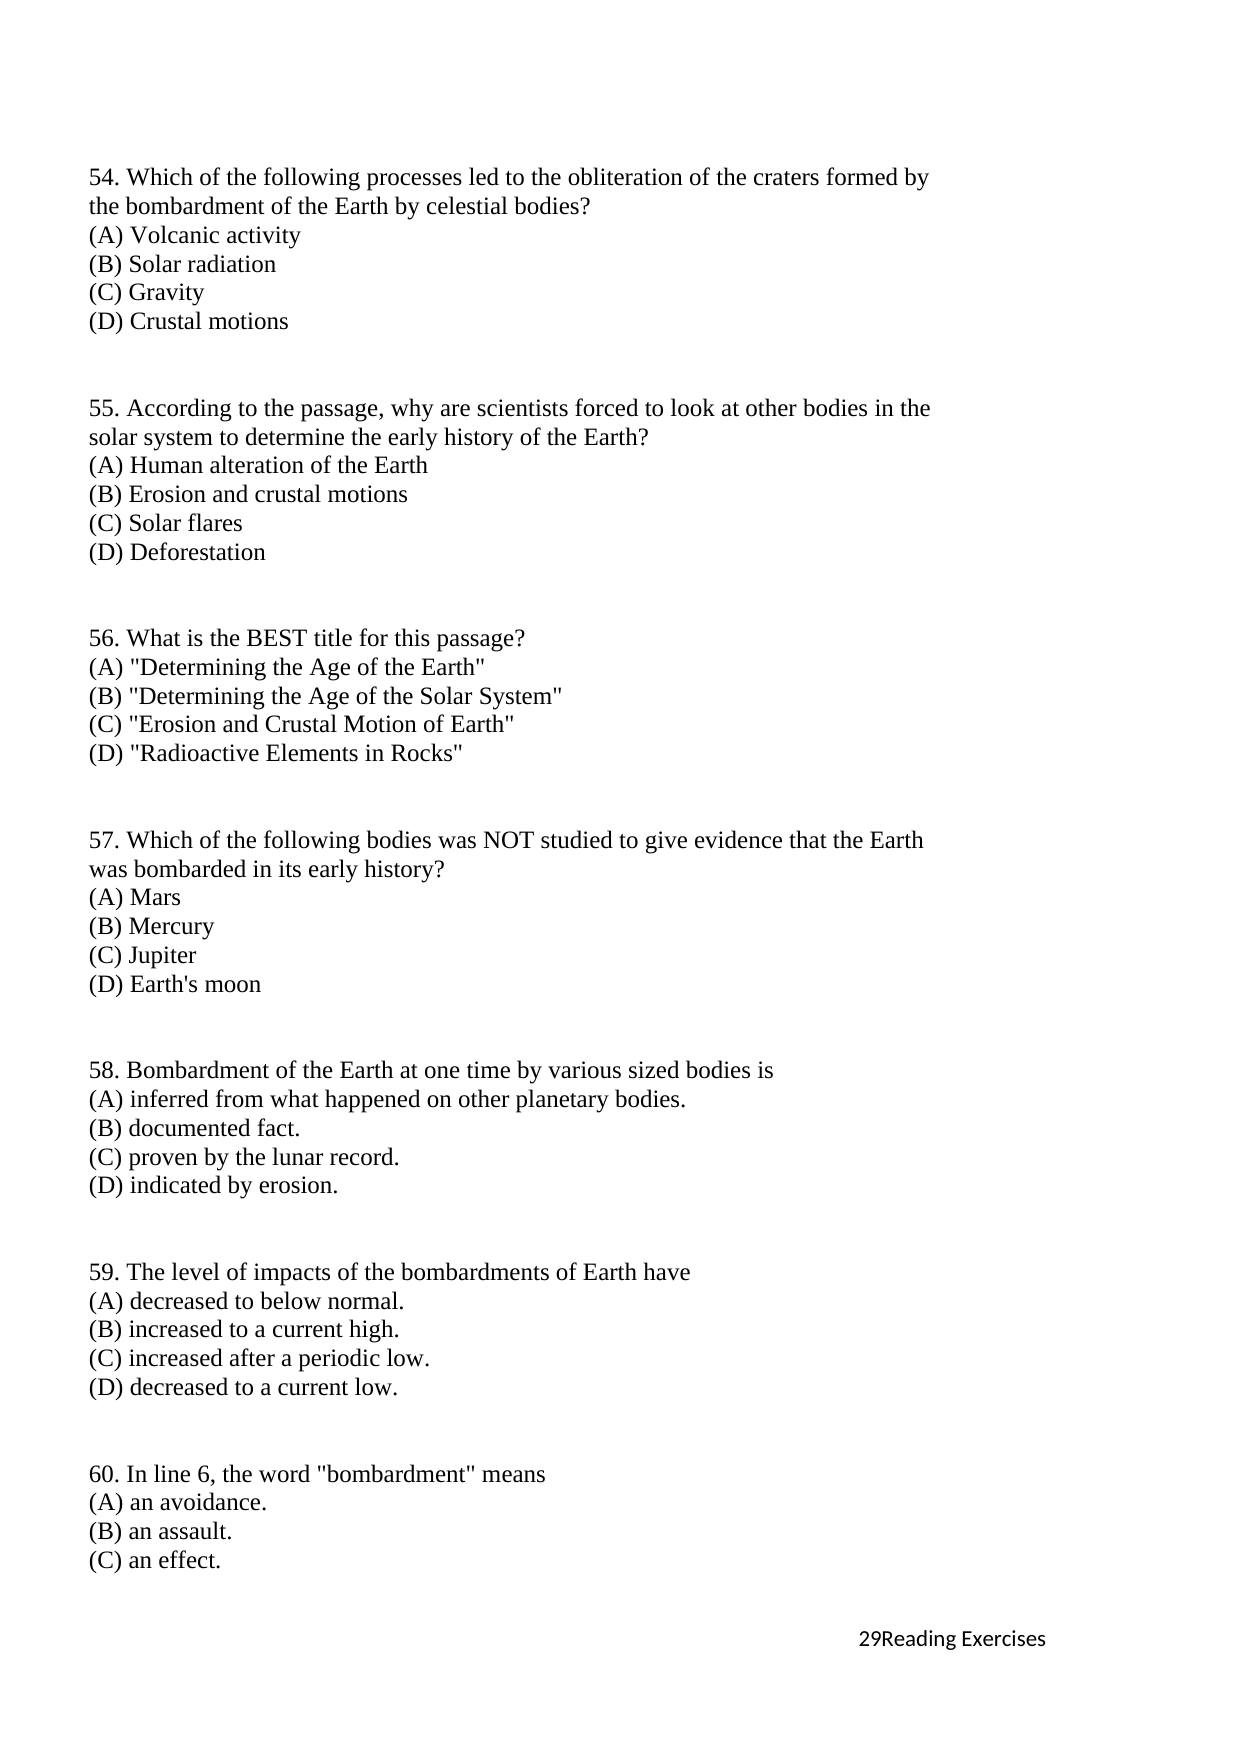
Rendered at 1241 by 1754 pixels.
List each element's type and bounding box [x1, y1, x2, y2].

table_cell [87, 74, 952, 1575]
